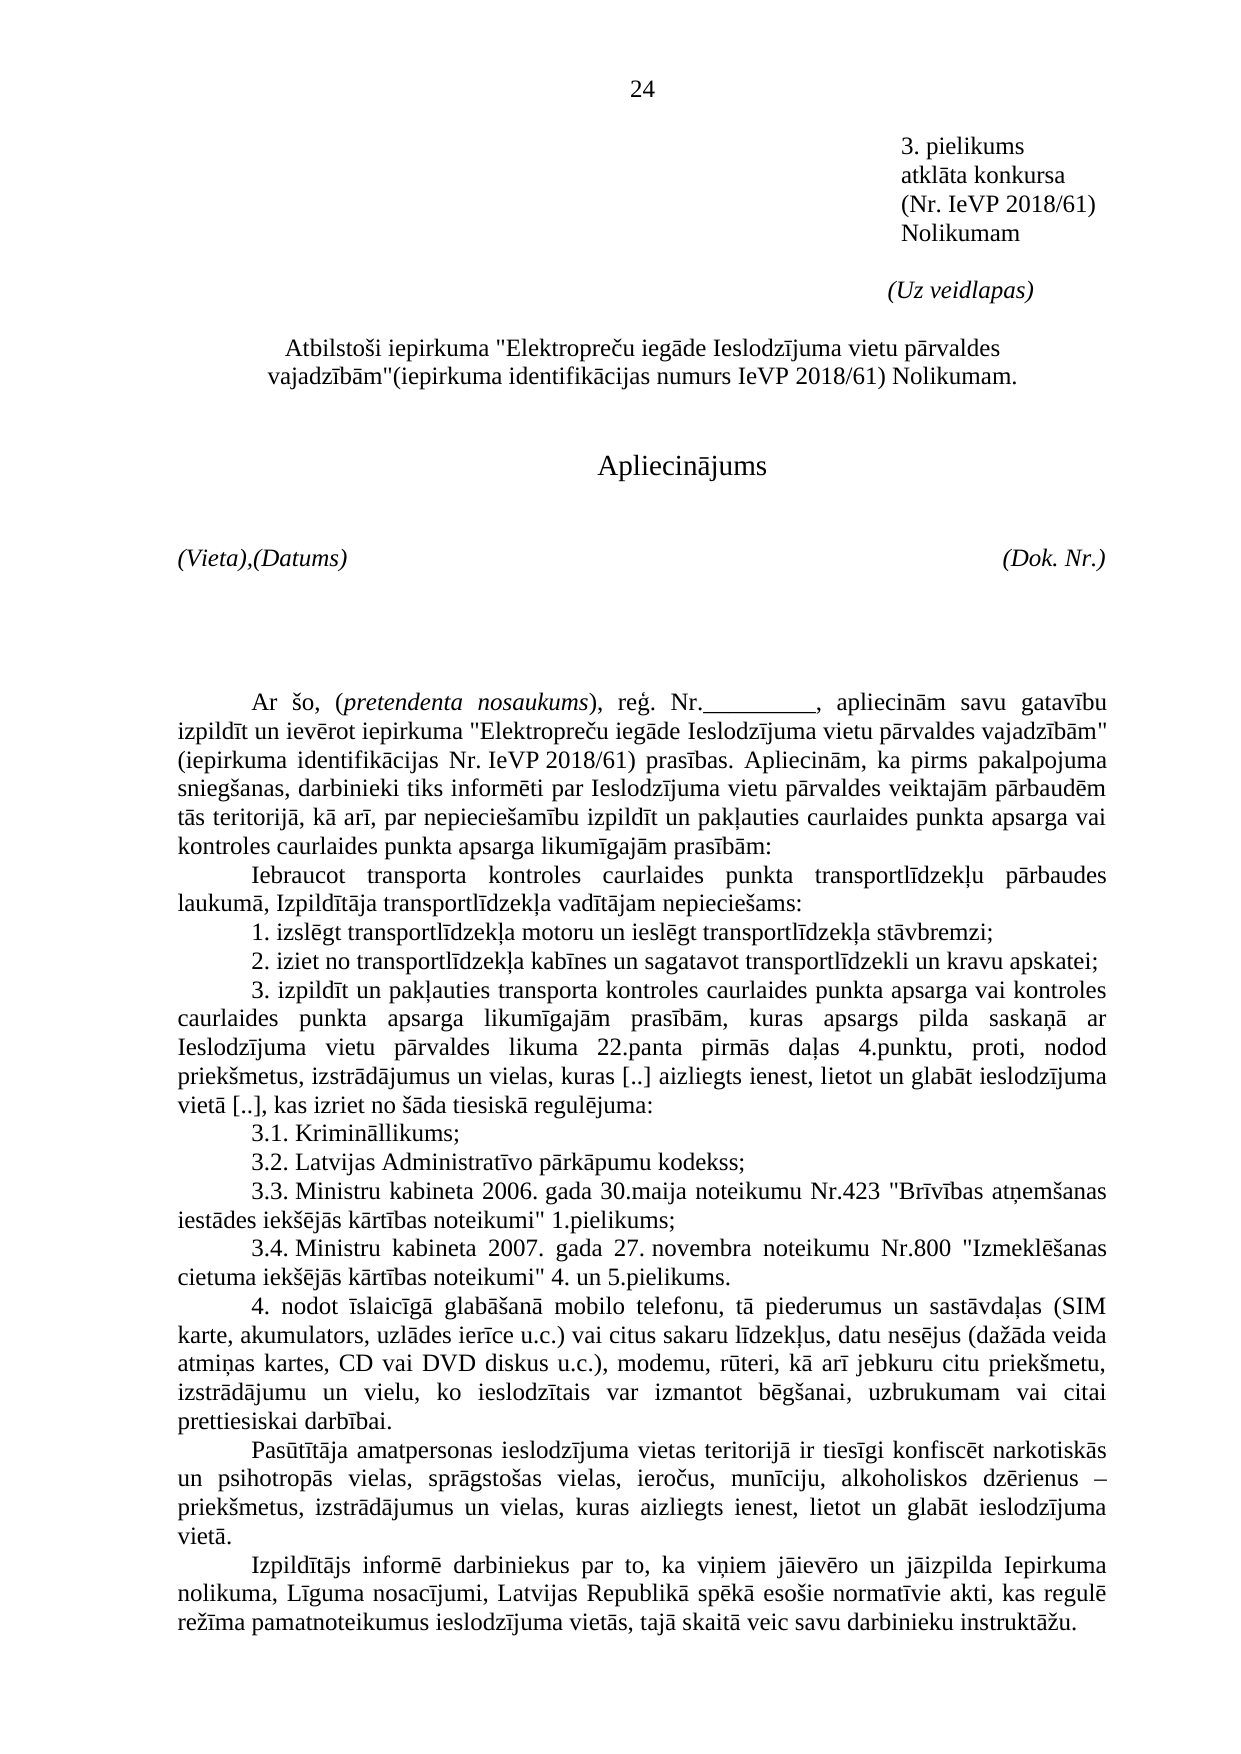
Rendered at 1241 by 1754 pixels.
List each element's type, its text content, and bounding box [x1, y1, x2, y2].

text Izpildītājs informē darbiniekus par to, ka viņiem jāievēro un jāizpilda Iepirkuma nolikuma, Līguma nosacījumi, Latvijas Republikā spēkā esošie normatīvie akti, kas regulē režīma pamatnoteikumus ieslodzījuma vietās, tajā skaitā veic savu darbinieku instruktāžu. [177, 1550, 1107, 1636]
text atklāta konkursa [901, 160, 1107, 189]
text 3.3. Ministru kabineta 2006. gada 30.maija noteikumu Nr.423 "Brīvības atņemšanas iestādes iekšējās kārtības noteikumi" 1.pielikums; [177, 1176, 1107, 1233]
text 3.4. Ministru kabineta 2007. gada 27. novembra noteikumu Nr.800 "Izmeklēšanas cietuma iekšējās kārtības noteikumi" 4. un 5.pielikums. [177, 1233, 1107, 1291]
text Pasūtītāja amatpersonas ieslodzījuma vietas teritorijā ir tiesīgi konfiscēt narkotiskās un psihotropās vielas, sprāgstošas vielas, ieročus, munīciju, alkoholiskos dzērienus – priekšmetus, izstrādājumus un vielas, kuras aizliegts ienest, lietot un glabāt ieslodzījuma vietā. [177, 1435, 1107, 1550]
text 2. iziet no transportlīdzekļa kabīnes un sagatavot transportlīdzekli un kravu apskatei; [177, 946, 1107, 975]
text (Nr. IeVP 2018/61) [901, 189, 1107, 218]
text Nolikumam [901, 218, 1107, 246]
text 1. izslēgt transportlīdzekļa motoru un ieslēgt transportlīdzekļa stāvbremzi; [177, 917, 1107, 946]
text 3.1. Krimināllikums; [177, 1118, 1107, 1147]
text Apliecinājums [177, 448, 1187, 481]
text Atbilstoši iepirkuma "Elektropreču iegāde Ieslodzījuma vietu pārvaldes vajadzībām"(iepirkuma identifikācijas numurs IeVP 2018/61) Nolikumam. [177, 333, 1107, 390]
text Ar šo, (pretendenta nosaukums), reģ. Nr._________, apliecinām savu gatavību izpildīt un ievērot iepirkuma "Elektropreču iegāde Ieslodzījuma vietu pārvaldes vajadzībām" (iepirkuma identifikācijas Nr. IeVP 2018/61) prasības. Apliecinām, ka pirms pakalpojuma sniegšanas, darbinieki tiks informēti par Ieslodzījuma vietu pārvaldes veiktajām pārbaudēm tās teritorijā, kā arī, par nepieciešamību izpildīt un pakļauties caurlaides punkta apsarga vai kontroles caurlaides punkta apsarga likumīgajām prasībām: [177, 687, 1107, 860]
text 3. izpildīt un pakļauties transporta kontroles caurlaides punkta apsarga vai kontroles caurlaides punkta apsarga likumīgajām prasībām, kuras apsargs pilda saskaņā ar Ieslodzījuma vietu pārvaldes likuma 22.panta pirmās daļas 4.punktu, proti, nodod priekšmetus, izstrādājumus un vielas, kuras [..] aizliegts ienest, lietot un glabāt ieslodzījuma vietā [..], kas izriet no šāda tiesiskā regulējuma: [177, 975, 1107, 1118]
text 4. nodot īslaicīgā glabāšanā mobilo telefonu, tā piederumus un sastāvdaļas (SIM karte, akumulators, uzlādes ierīce u.c.) vai citus sakaru līdzekļus, datu nesējus (dažāda veida atmiņas kartes, CD vai DVD diskus u.c.), modemu, rūteri, kā arī jebkuru citu priekšmetu, izstrādājumu un vielu, ko ieslodzītais var izmantot bēgšanai, uzbrukumam vai citai prettiesiskai darbībai. [177, 1291, 1107, 1435]
text 3. pielikums [901, 131, 1107, 160]
text (Uz veidlapas) [177, 275, 1187, 333]
text (Vieta),(Datums) (Dok. Nr.) [177, 543, 1187, 572]
text 3.2. Latvijas Administratīvo pārkāpumu kodekss; [177, 1147, 1107, 1176]
text Iebraucot transporta kontroles caurlaides punkta transportlīdzekļu pārbaudes laukumā, Izpildītāja transportlīdzekļa vadītājam nepieciešams: [177, 860, 1107, 917]
